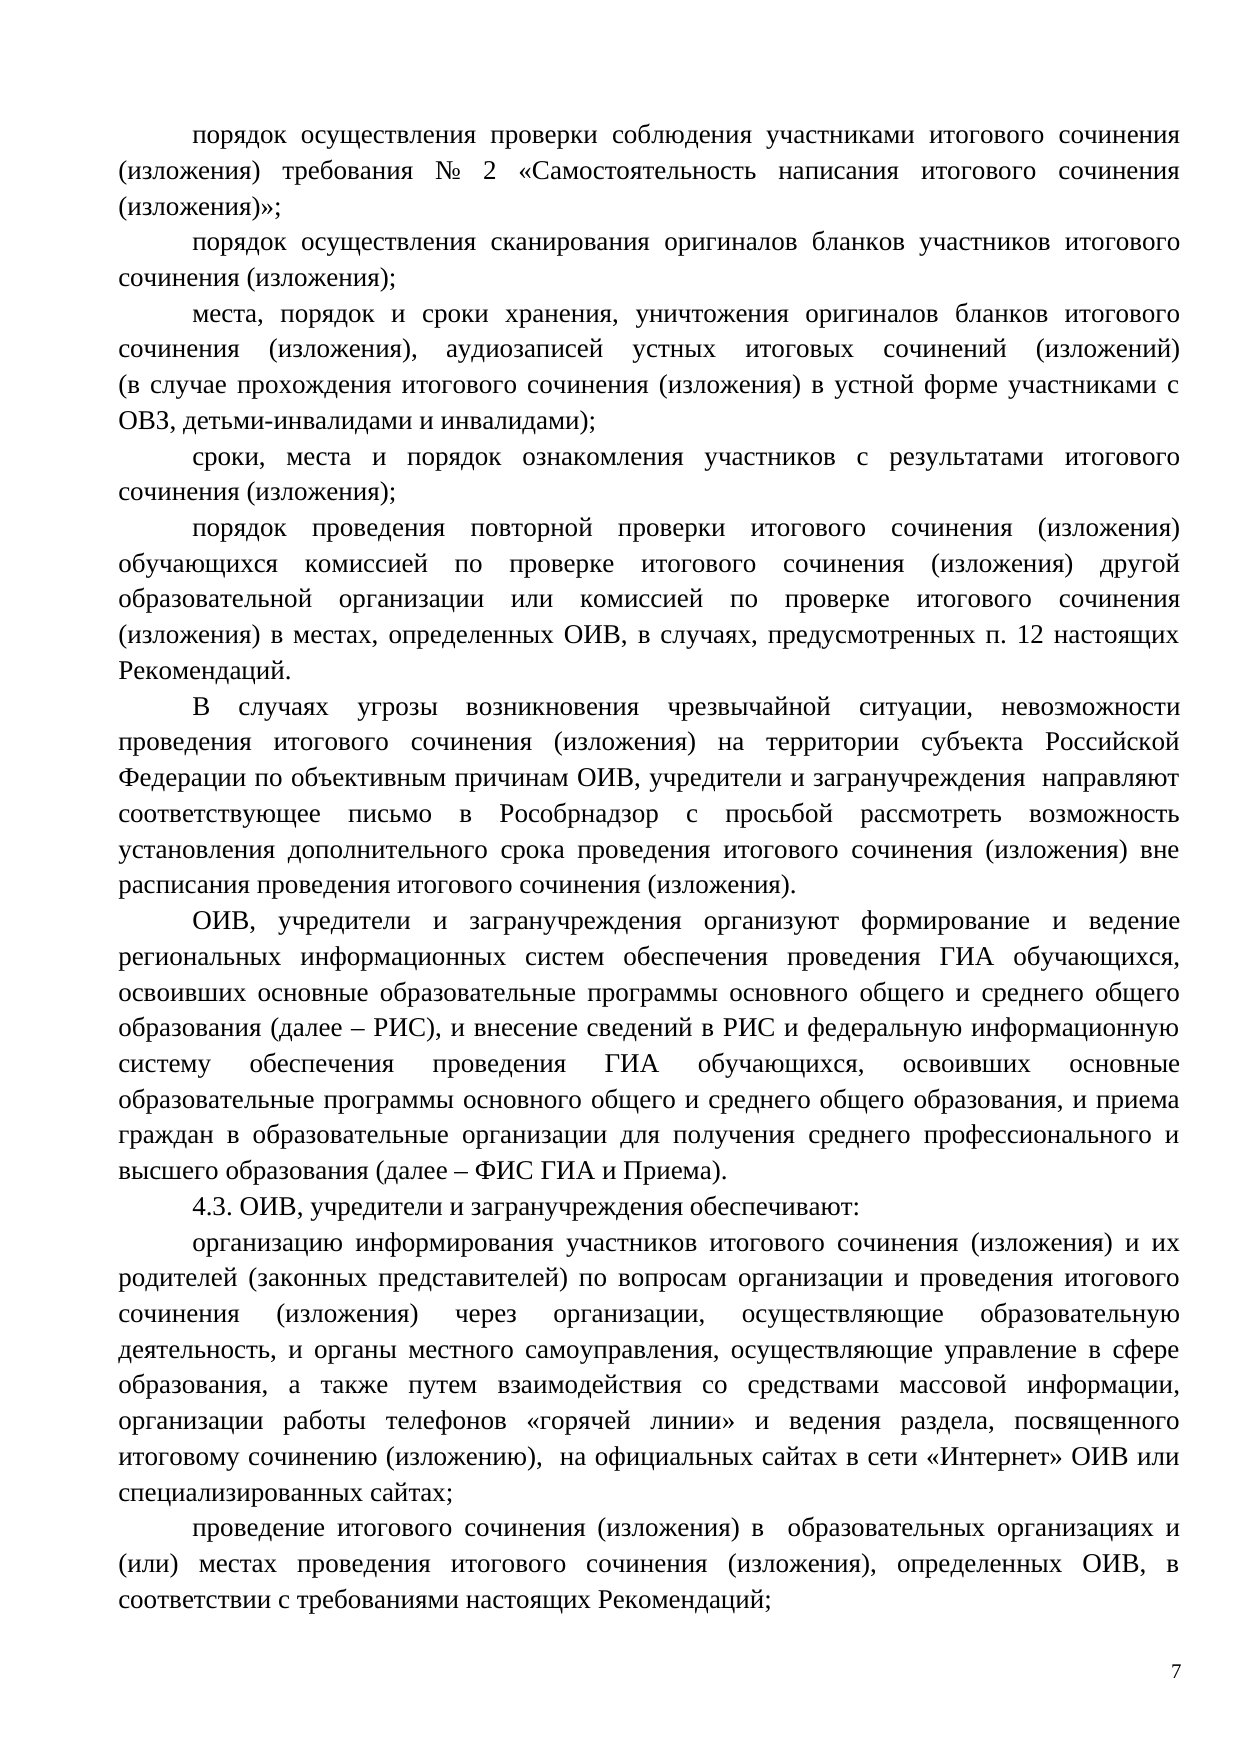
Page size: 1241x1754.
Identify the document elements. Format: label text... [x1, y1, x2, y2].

text ОИВ, учредители и загранучреждения организуют формирование и ведение региональных информационных систем обеспечения проведения ГИА обучающихся, освоивших основные образовательные программы основного общего и среднего общего образования (далее – РИС), и внесение сведений в РИС и федеральную информационную систему обеспечения проведения ГИА обучающихся, освоивших основные образовательные программы основного общего и среднего общего образования, и приема граждан в образовательные организации для получения среднего профессионального и высшего образования (далее – ФИС ГИА и Приема). [118, 904, 1181, 1185]
text В случаях угрозы возникновения чрезвычайной ситуации, невозможности проведения итогового сочинения (изложения) на территории субъекта Российской Федерации по объективным причинам ОИВ, учредители и загранучреждения направляют соответствующее письмо в Рособрнадзор с просьбой рассмотреть возможность установления дополнительного срока проведения итогового сочинения (изложения) вне расписания проведения итогового сочинения (изложения). [118, 690, 1181, 899]
text места, порядок и сроки хранения, уничтожения оригиналов бланков итогового сочинения (изложения), аудиозаписей устных итоговых сочинений (изложений) (в случае прохождения итогового сочинения (изложения) в устной форме участниками с ОВЗ, детьми-инвалидами и инвалидами); [118, 297, 1181, 435]
text порядок проведения повторной проверки итогового сочинения (изложения) обучающихся комиссией по проверке итогового сочинения (изложения) другой образовательной организации или комиссией по проверке итогового сочинения (изложения) в местах, определенных ОИВ, в случаях, предусмотренных п. 12 настоящих Рекомендаций. [118, 511, 1181, 685]
text проведение итогового сочинения (изложения) в образовательных организациях и (или) местах проведения итогового сочинения (изложения), определенных ОИВ, в соответствии с требованиями настоящих Рекомендаций; [118, 1512, 1181, 1614]
text организацию информирования участников итогового сочинения (изложения) и их родителей (законных представителей) по вопросам организации и проведения итогового сочинения (изложения) через организации, осуществляющие образовательную деятельность, и органы местного самоуправления, осуществляющие управление в сфере образования, а также путем взаимодействия со средствами массовой информации, организации работы телефонов «горячей линии» и ведения раздела, посвященного итоговому сочинению (изложению), на официальных сайтах в сети «Интернет» ОИВ или специализированных сайтах; [118, 1226, 1181, 1507]
text сроки, места и порядок ознакомления участников с результатами итогового сочинения (изложения); [118, 440, 1181, 507]
text порядок осуществления проверки соблюдения участниками итогового сочинения (изложения) требования № 2 «Самостоятельность написания итогового сочинения (изложения)»; [118, 118, 1181, 221]
text порядок осуществления сканирования оригиналов бланков участников итогового сочинения (изложения); [118, 225, 1181, 292]
text 4.3. ОИВ, учредители и загранучреждения обеспечивают: [118, 1190, 1181, 1221]
